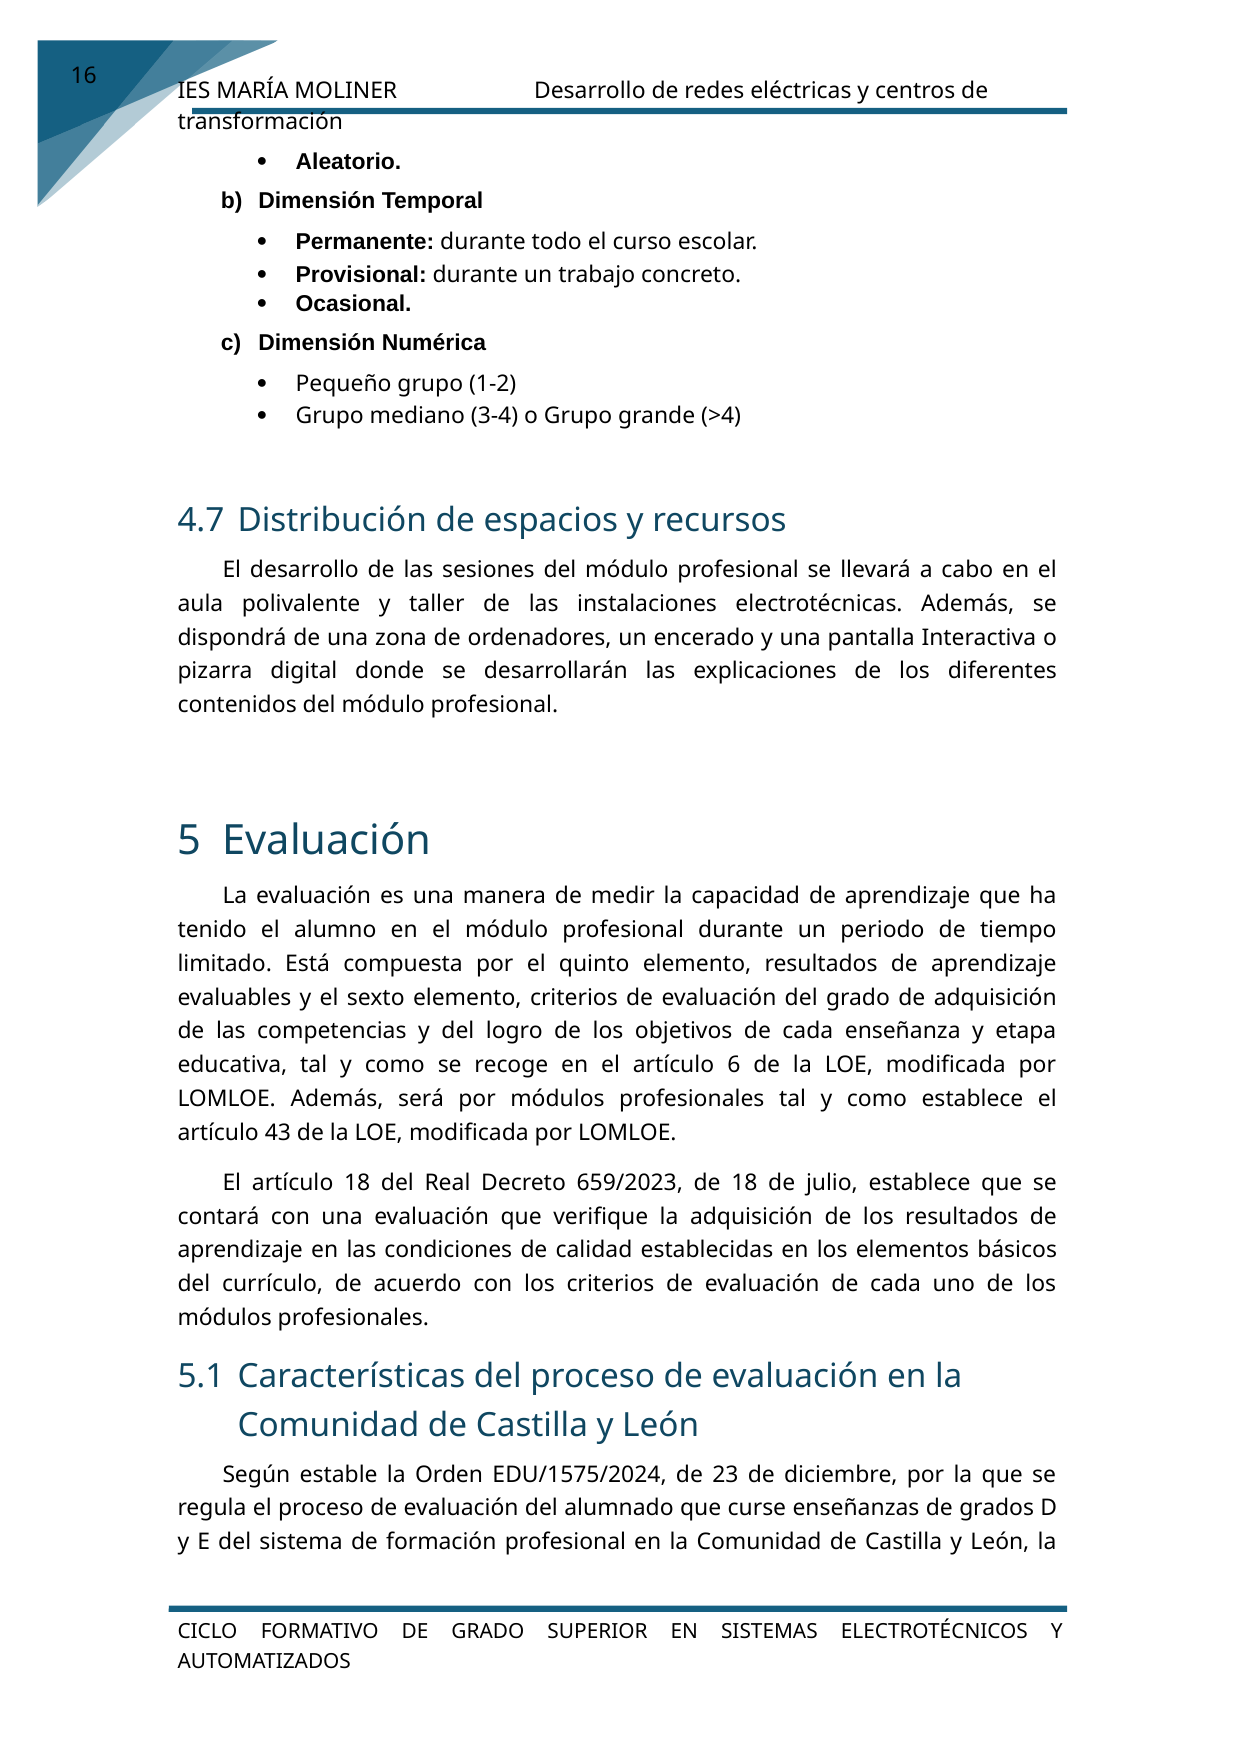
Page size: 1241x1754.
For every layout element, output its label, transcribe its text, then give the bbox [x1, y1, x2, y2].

list Dimensión Temporal [221, 187, 1058, 213]
text El desarrollo de las sesiones del módulo profesional se llevará a cabo en el aula polivalente y taller de las instalaciones electrotécnicas. Además, se dispondrá de una zona de ordenadores, un encerado y una pantalla Interactiva o pizarra digital donde se desarrollarán las explicaciones de los diferentes contenidos del módulo profesional. [177, 553, 1058, 719]
list Grupo mediano (3-4) o Grupo grande (>4) [258, 399, 1058, 431]
subtitle Distribución de espacios y recursos [177, 496, 1063, 541]
list Dimensión Numérica [221, 328, 1058, 355]
subtitle Características del proceso de evaluación en la Comunidad de Castilla y León [177, 1351, 1063, 1446]
picture [37, 40, 279, 209]
list Pequeño grupo (1-2) [258, 367, 1058, 398]
list Provisional: durante un trabajo concreto. [258, 257, 1058, 289]
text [177, 1458, 1058, 1556]
list Permanente: durante todo el curso escolar. [258, 225, 1058, 257]
text La evaluación es una manera de medir la capacidad de aprendizaje que ha tenido el alumno en el módulo profesional durante un periodo de tiempo limitado. Está compuesta por el quinto elemento, resultados de aprendizaje evaluables y el sexto elemento, criterios de evaluación del grado de adquisición de las competencias y del logro de los objetivos de cada enseñanza y etapa educativa, tal y como se recoge en el artículo 6 de la LOE, modificada por LOMLOE. Además, será por módulos profesionales tal y como establece el artículo 43 de la LOE, modificada por LOMLOE. [177, 879, 1058, 1147]
list Aleatorio. [258, 148, 1058, 174]
text El artículo 18 del Real Decreto 659/2023, de 18 de julio, establece que se contará con una evaluación que verifique la adquisición de los resultados de aprendizaje en las condiciones de calidad establecidas en los elementos básicos del currículo, de acuerdo con los criterios de evaluación de cada uno de los módulos profesionales. [177, 1166, 1058, 1332]
list Ocasional. [258, 290, 1058, 316]
subtitle Evaluación [177, 810, 1063, 866]
